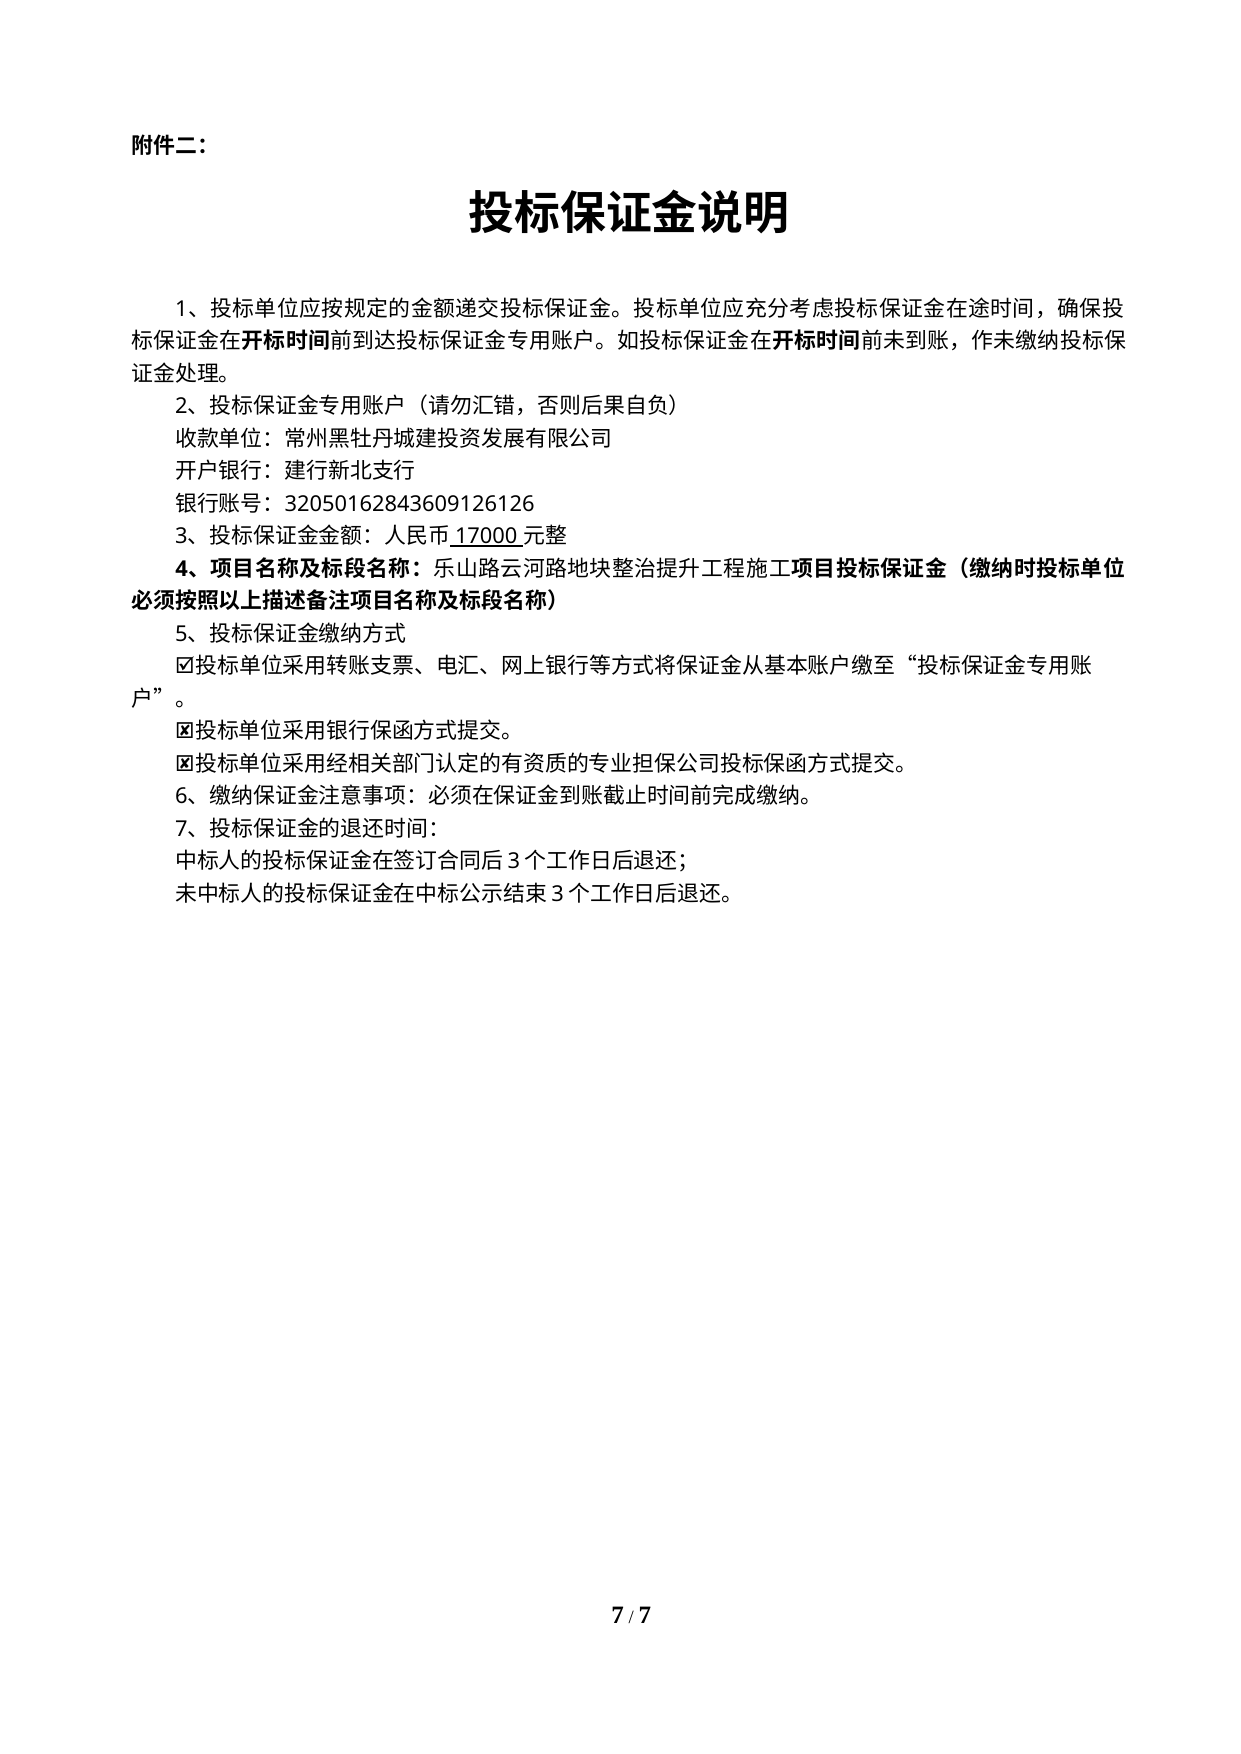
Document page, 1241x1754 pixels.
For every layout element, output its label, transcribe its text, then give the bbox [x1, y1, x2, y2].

text 投标单位采用转账支票、电汇、网上银行等方式将保证金从基本账户缴至“投标保证金专用账户”。 [131, 648, 1126, 713]
text 附件二： [131, 128, 1126, 160]
text 投标保证金说明 [131, 160, 1126, 258]
text 中标人的投标保证金在签订合同后3个工作日后退还； [131, 843, 1126, 875]
text 银行账号：32050162843609126126 [131, 485, 1126, 518]
text 未中标人的投标保证金在中标公示结束3个工作日后退还。 [131, 875, 1126, 940]
text 4、项目名称及标段名称：乐山路云河路地块整治提升工程施工项目投标保证金（缴纳时投标单位必须按照以上描述备注项目名称及标段名称） [131, 550, 1126, 615]
text 3、投标保证金金额：人民币 17000 元整 [131, 518, 1126, 550]
text 开户银行：建行新北支行 [131, 453, 1126, 485]
text 1、投标单位应按规定的金额递交投标保证金。投标单位应充分考虑投标保证金在途时间，确保投标保证金在开标时间前到达投标保证金专用账户。如投标保证金在开标时间前未到账，作未缴纳投标保证金处理。 [131, 290, 1126, 388]
text 2、投标保证金专用账户（请勿汇错，否则后果自负） [131, 388, 1126, 420]
text 投标单位采用银行保函方式提交。 [131, 713, 1126, 745]
text 投标单位采用经相关部门认定的有资质的专业担保公司投标保函方式提交。 [131, 745, 1126, 778]
text 5、投标保证金缴纳方式 [131, 615, 1126, 648]
text 收款单位：常州黑牡丹城建投资发展有限公司 [131, 420, 1126, 453]
text 7、投标保证金的退还时间： [131, 810, 1126, 843]
text 6、缴纳保证金注意事项：必须在保证金到账截止时间前完成缴纳。 [131, 778, 1126, 810]
